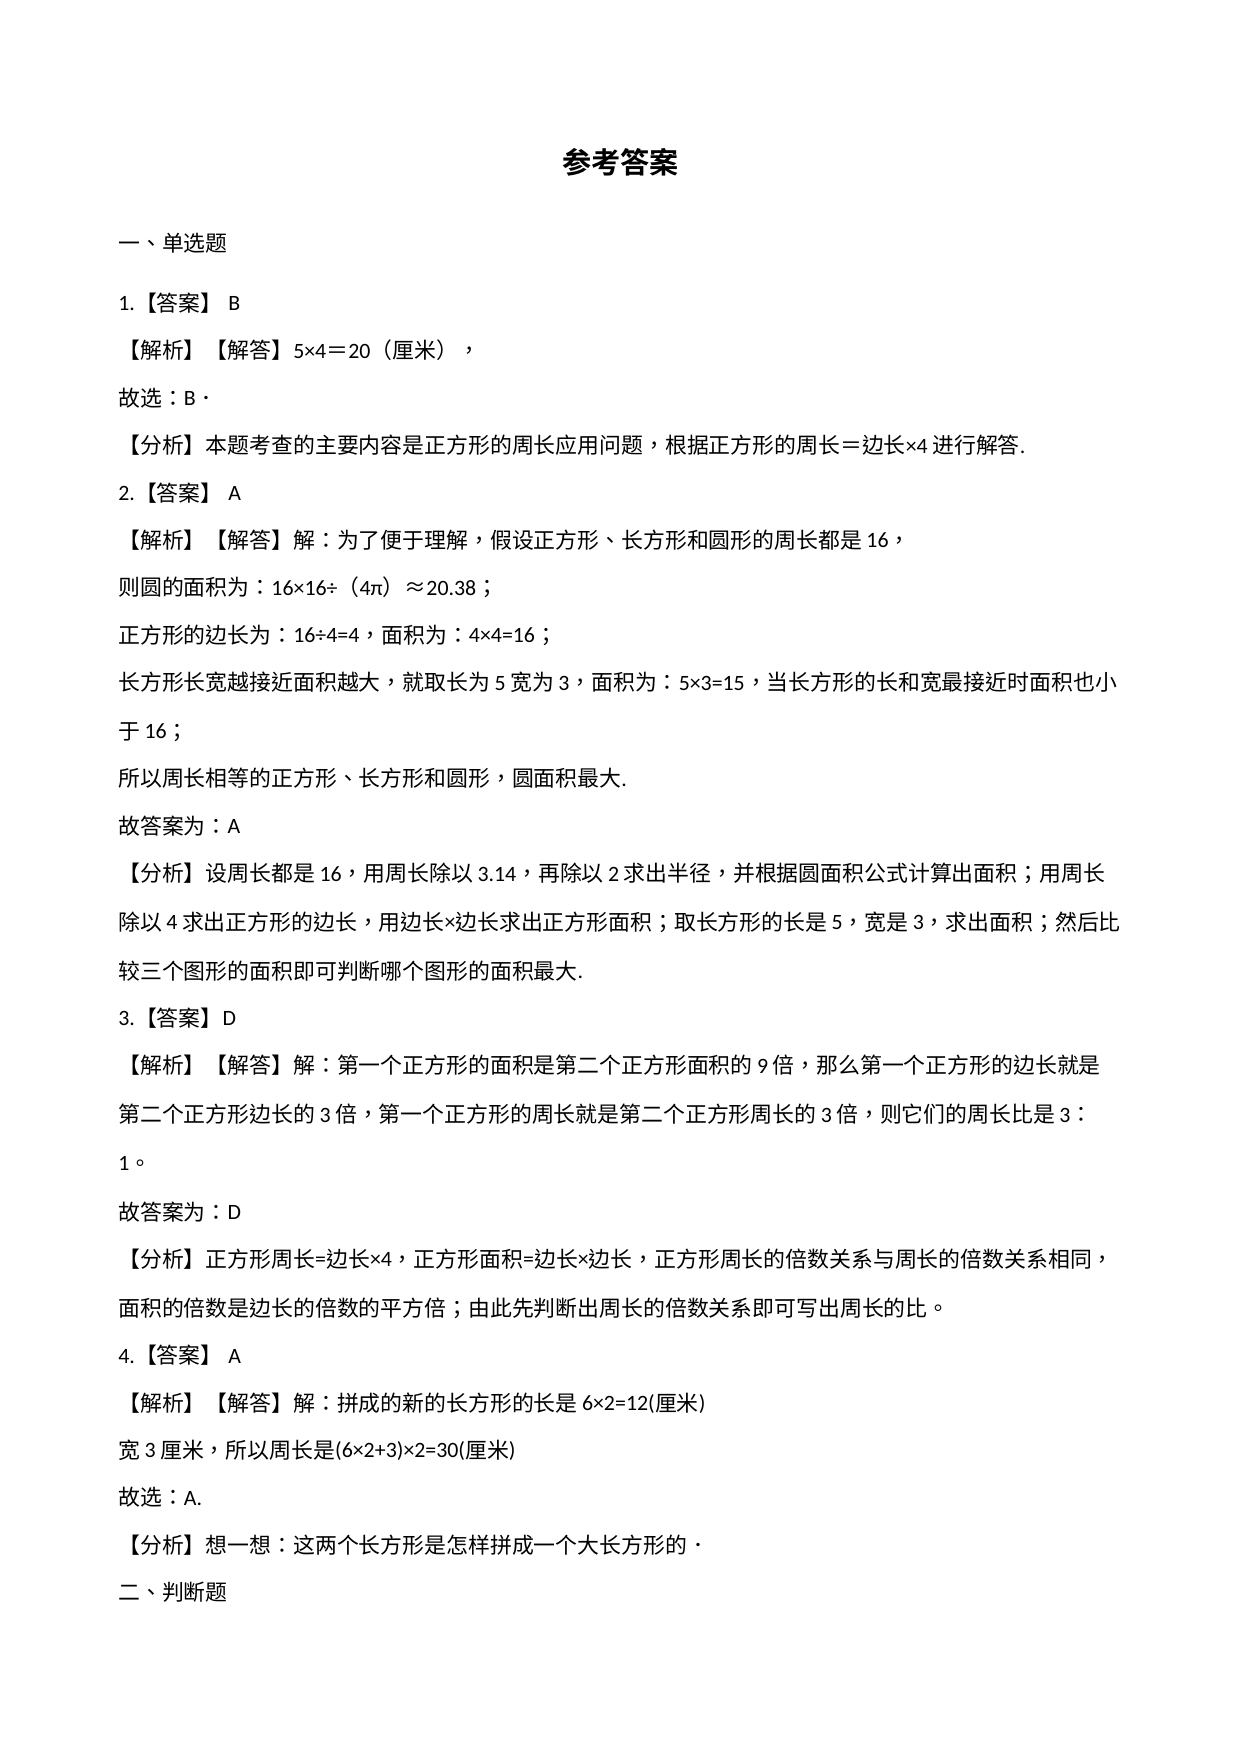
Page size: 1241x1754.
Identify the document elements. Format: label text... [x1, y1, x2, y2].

text 故选：A. [118, 1481, 1122, 1513]
text 【分析】设周长都是16，用周长除以3.14，再除以2求出半径，并根据圆面积公式计算出面积；用周长除以4求出正方形的边长，用边长×边长求出正方形面积；取长方形的长是5，宽是3，求出面积；然后比较三个图形的面积即可判断哪个图形的面积最大. [118, 857, 1122, 987]
text 2.【答案】 A [118, 476, 1122, 509]
text 参考答案 [118, 129, 1122, 194]
text 故答案为：A [118, 809, 1122, 842]
text 【分析】想一想：这两个长方形是怎样拼成一个大长方形的． [118, 1528, 1122, 1561]
text 【分析】正方形周长=边长×4，正方形面积=边长×边长，正方形周长的倍数关系与周长的倍数关系相同，面积的倍数是边长的倍数的平方倍；由此先判断出周长的倍数关系即可写出周长的比。 [118, 1243, 1122, 1324]
text 正方形的边长为：16÷4=4，面积为：4×4=16； [118, 618, 1122, 651]
text 一、单选题 [118, 227, 1122, 259]
text 3.【答案】D [118, 1002, 1122, 1034]
text 【解析】【解答】解：第一个正方形的面积是第二个正方形面积的9倍，那么第一个正方形的边长就是第二个正方形边长的3倍，第一个正方形的周长就是第二个正方形周长的3倍，则它们的周长比是3：1。 故答案为：D [118, 1049, 1122, 1228]
text 二、判断题 [118, 1576, 1122, 1608]
text 【分析】本题考查的主要内容是正方形的周长应用问题，根据正方形的周长＝边长×4进行解答. [118, 429, 1122, 461]
text 4.【答案】 A [118, 1339, 1122, 1371]
text 宽3厘米，所以周长是(6×2+3)×2=30(厘米) [118, 1434, 1122, 1466]
text 所以周长相等的正方形、长方形和圆形，圆面积最大. [118, 762, 1122, 794]
text 1.【答案】 B [118, 287, 1122, 319]
text 【解析】【解答】解：拼成的新的长方形的长是6×2=12(厘米) [118, 1386, 1122, 1419]
text 则圆的面积为：16×16÷（4π）≈20.38； [118, 571, 1122, 603]
text 【解析】【解答】解：为了便于理解，假设正方形、长方形和圆形的周长都是16， [118, 524, 1122, 556]
text 长方形长宽越接近面积越大，就取长为5宽为3，面积为：5×3=15，当长方形的长和宽最接近时面积也小于16； [118, 666, 1122, 747]
text 【解析】【解答】5×4＝20（厘米）， [118, 334, 1122, 367]
text 故选：B． [118, 381, 1122, 414]
